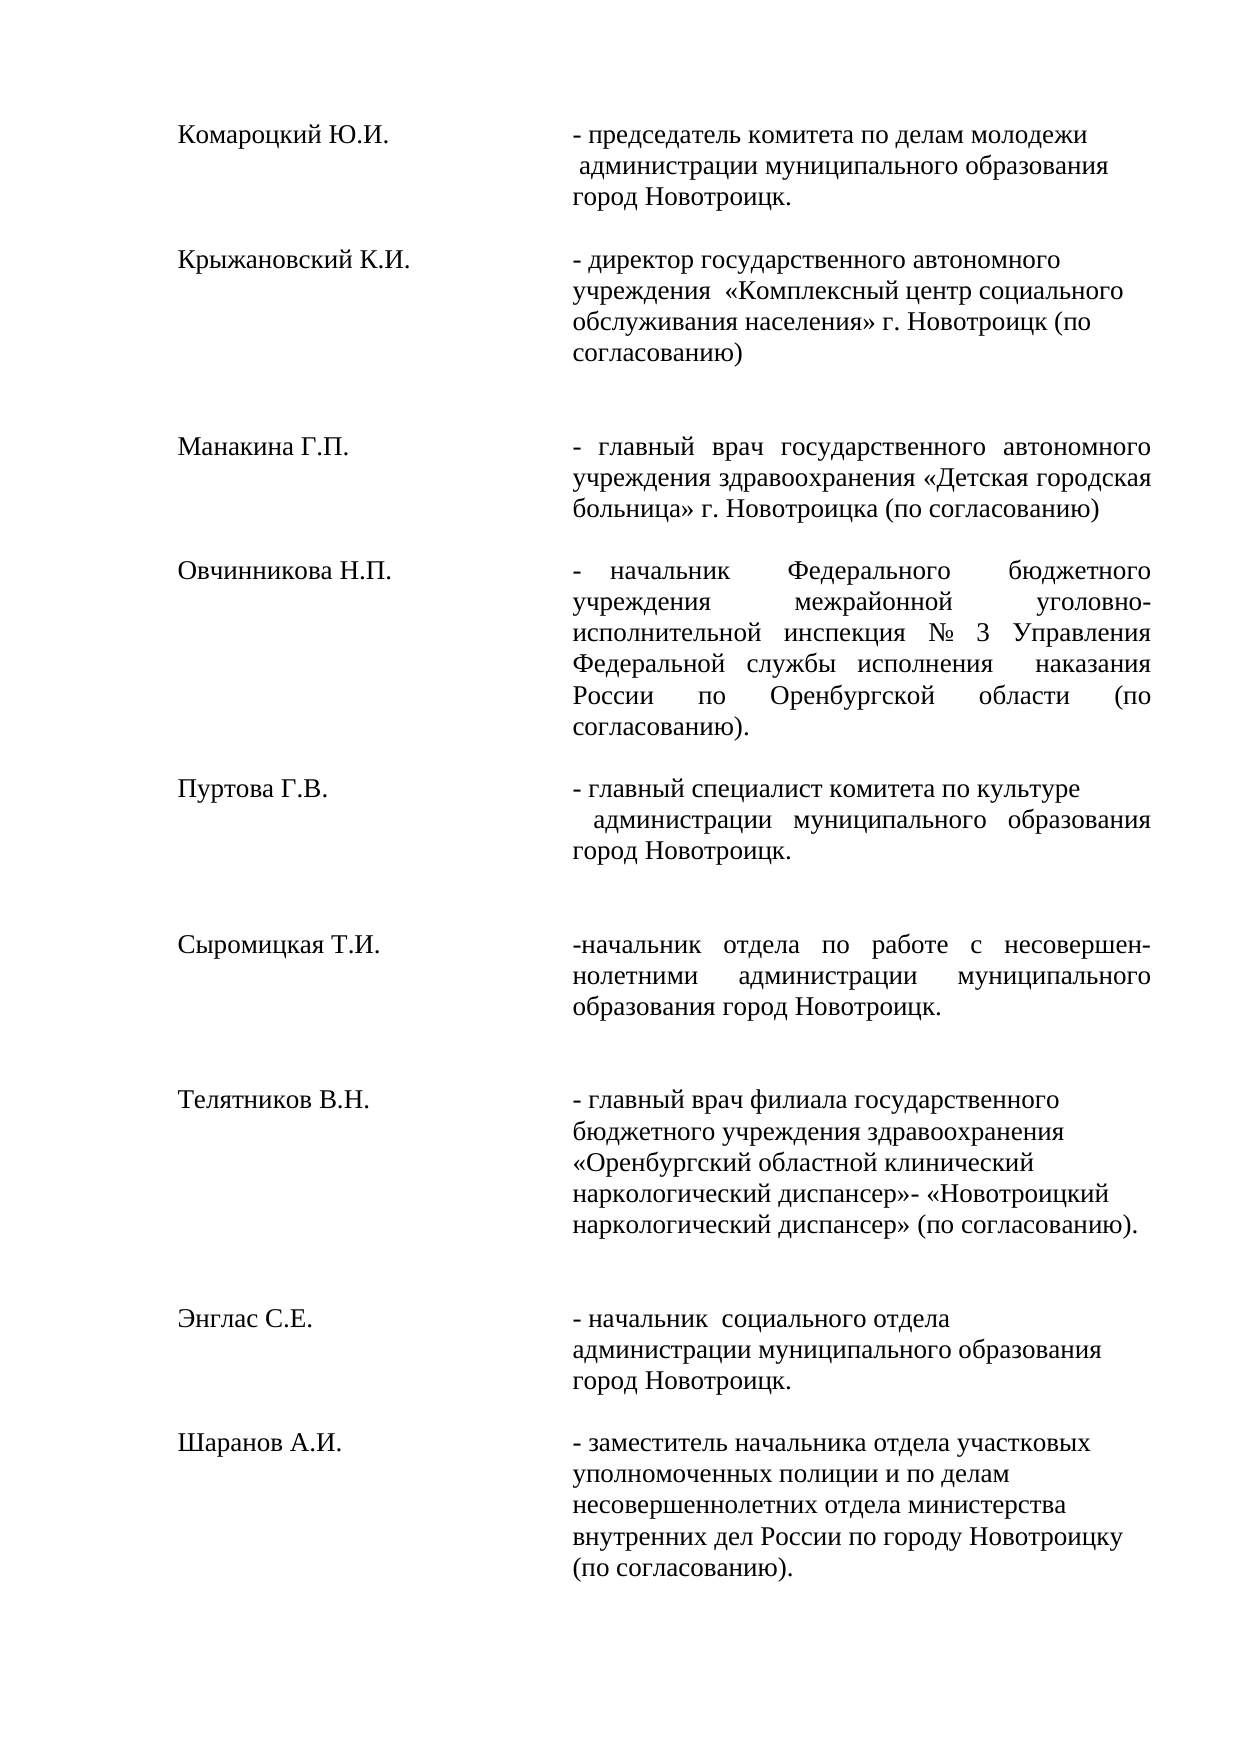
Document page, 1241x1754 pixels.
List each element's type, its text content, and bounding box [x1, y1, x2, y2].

table_cell - главный врач государственного автономного учреждения здравоохранения «Детская городская больница» г. Новотроицка (по согласованию) [561, 430, 1163, 554]
table_cell - начальник Федерального бюджетного учреждения межрайонной уголовно-исполнительной инспекция № 3 Управления Федеральной службы исполнения наказания России по Оренбургской области (по согласованию). [561, 554, 1163, 741]
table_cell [561, 1271, 1163, 1613]
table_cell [166, 1271, 561, 1613]
table_cell Овчинникова Н.П. [166, 554, 561, 741]
table_cell - главный специалист комитета по культуре администрации муниципального образования город Новотроицк. [561, 741, 1163, 928]
table_cell - председатель комитета по делам молодежи администрации муниципального образования город Новотроицк. - директор государственного автономного учреждения «Комплексный центр социального обслуживания населения» г. Новотроицк (по согласованию) [561, 118, 1163, 429]
table_cell Пуртова Г.В. [166, 741, 561, 928]
table_cell -начальник отдела по работе с несовершен-нолетними администрации муниципального образования город Новотроицк. [561, 928, 1163, 1052]
table_cell Сыромицкая Т.И. [166, 928, 561, 1052]
table_cell Телятников В.Н. [166, 1053, 561, 1271]
table_cell Манакина Г.П. [166, 430, 561, 554]
table_cell - главный врач филиала государственного бюджетного учреждения здравоохранения «Оренбургский областной клинический наркологический диспансер»- «Новотроицкий наркологический диспансер» (по согласованию). [561, 1053, 1163, 1271]
table_cell Комароцкий Ю.И. Крыжановский К.И. [166, 118, 561, 429]
